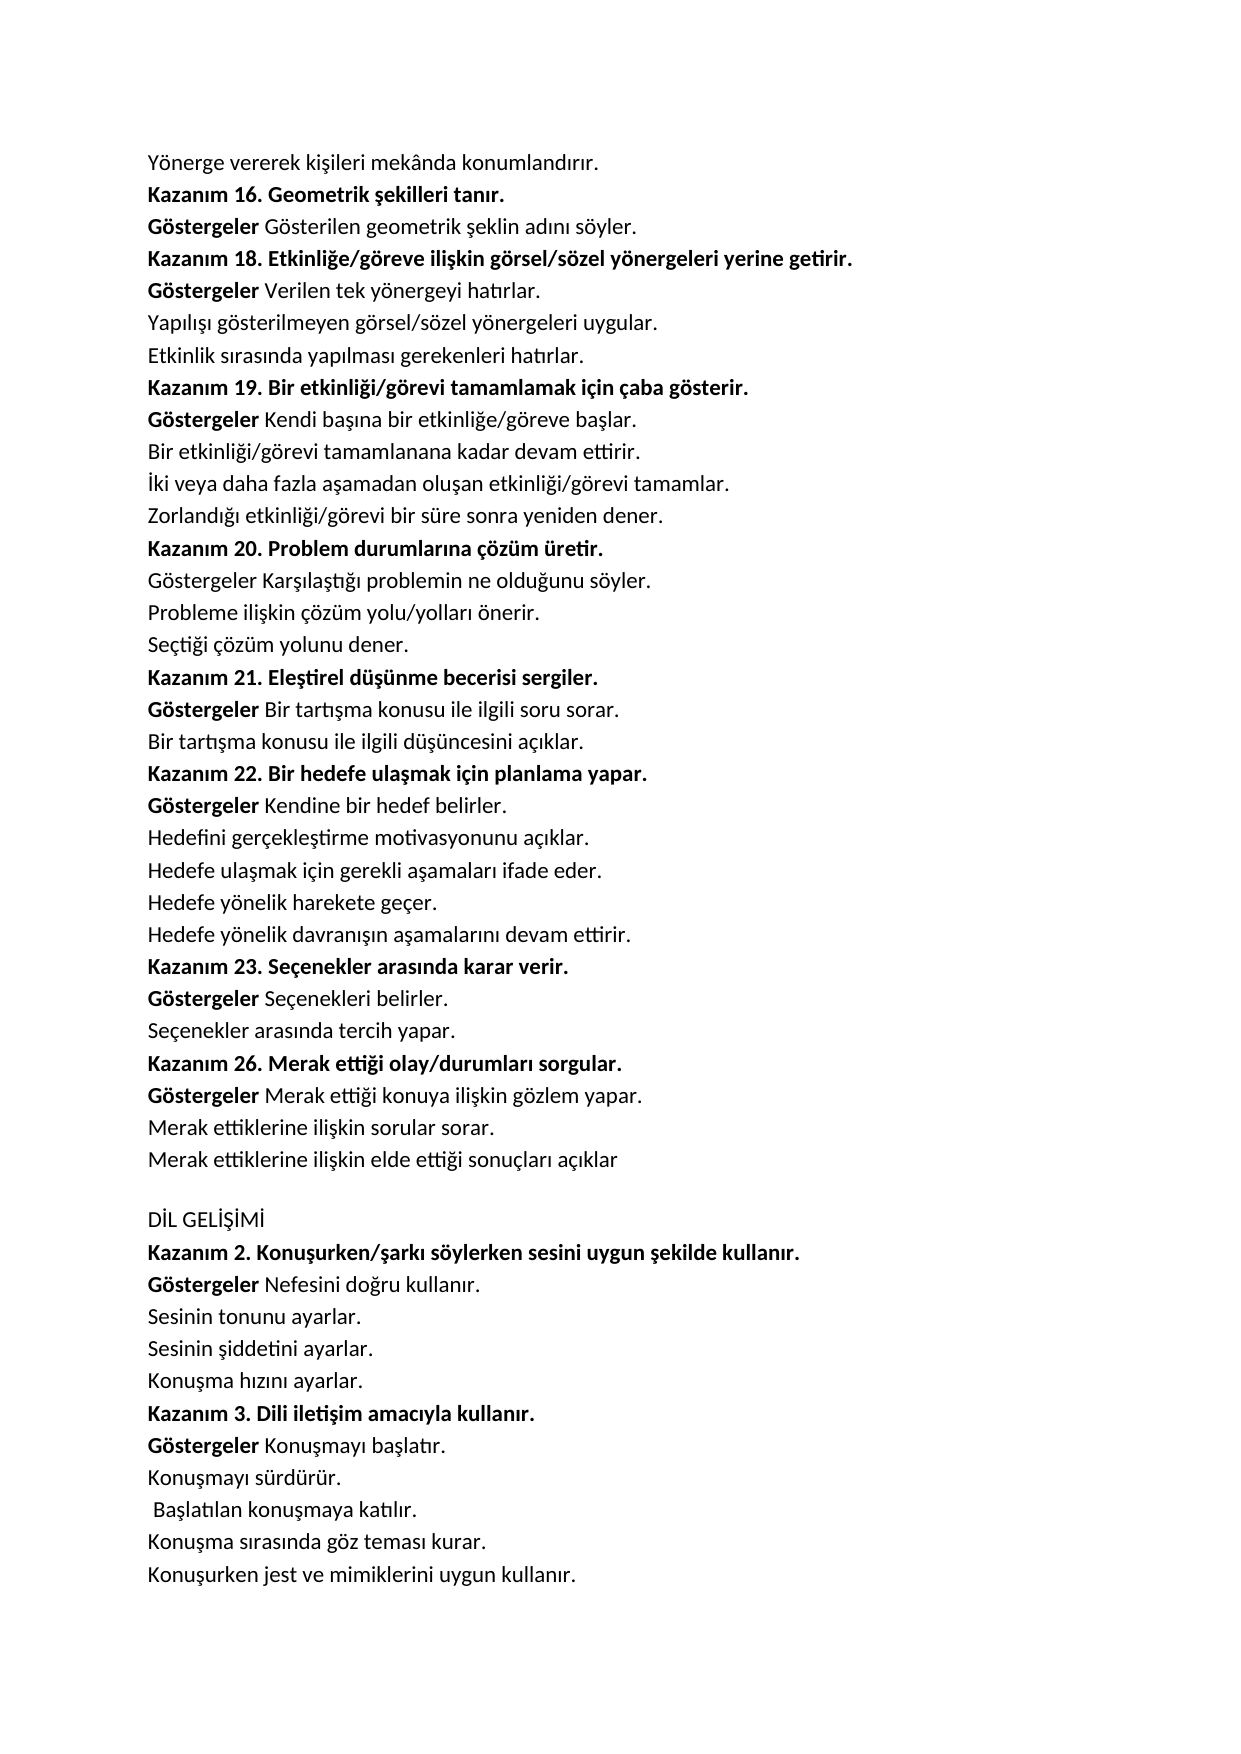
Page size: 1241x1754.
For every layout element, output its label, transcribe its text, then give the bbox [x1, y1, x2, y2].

text Hedefini gerçekleştirme motivasyonunu açıklar. [148, 823, 1093, 852]
text Göstergeler Konuşmayı başlatır. [148, 1431, 1093, 1459]
text Zorlandığı etkinliği/görevi bir süre sonra yeniden dener. [148, 502, 1093, 530]
text Kazanım 16. Geometrik şekilleri tanır. [148, 180, 1093, 208]
text Başlatılan konuşmaya katılır. [148, 1495, 1093, 1523]
text Göstergeler Karşılaştığı problemin ne olduğunu söyler. [148, 566, 1093, 594]
text Hedefe yönelik davranışın aşamalarını devam ettirir. [148, 920, 1093, 948]
text Kazanım 23. Seçenekler arasında karar verir. [148, 952, 1093, 980]
text Göstergeler Verilen tek yönergeyi hatırlar. [148, 276, 1093, 304]
text Göstergeler Gösterilen geometrik şeklin adını söyler. [148, 212, 1093, 240]
text Konuşmayı sürdürür. [148, 1463, 1093, 1491]
text Merak ettiklerine ilişkin sorular sorar. [148, 1113, 1093, 1141]
text Göstergeler Bir tartışma konusu ile ilgili soru sorar. [148, 695, 1093, 723]
text Sesinin şiddetini ayarlar. [148, 1334, 1093, 1362]
text Hedefe ulaşmak için gerekli aşamaları ifade eder. [148, 856, 1093, 884]
text Yapılışı gösterilmeyen görsel/sözel yönergeleri uygular. [148, 308, 1093, 337]
text Kazanım 3. Dili iletişim amacıyla kullanır. [148, 1399, 1093, 1427]
text Probleme ilişkin çözüm yolu/yolları önerir. [148, 598, 1093, 626]
text Kazanım 18. Etkinliğe/göreve ilişkin görsel/sözel yönergeleri yerine getirir. [148, 244, 1093, 272]
text Seçtiği çözüm yolunu dener. [148, 630, 1093, 658]
text Merak ettiklerine ilişkin elde ettiği sonuçları açıklar [148, 1145, 1093, 1173]
text İki veya daha fazla aşamadan oluşan etkinliği/görevi tamamlar. [148, 469, 1093, 497]
text Kazanım 21. Eleştirel düşünme becerisi sergiler. [148, 663, 1093, 691]
text Göstergeler Kendi başına bir etkinliğe/göreve başlar. [148, 405, 1093, 433]
text Sesinin tonunu ayarlar. [148, 1302, 1093, 1330]
text Göstergeler Seçenekleri belirler. [148, 984, 1093, 1012]
text Kazanım 2. Konuşurken/şarkı söylerken sesini uygun şekilde kullanır. [148, 1238, 1093, 1266]
text Göstergeler Merak ettiği konuya ilişkin gözlem yapar. [148, 1081, 1093, 1109]
text Göstergeler Nefesini doğru kullanır. [148, 1270, 1093, 1298]
text Konuşma sırasında göz teması kurar. [148, 1527, 1093, 1556]
text Hedefe yönelik harekete geçer. [148, 888, 1093, 916]
text Etkinlik sırasında yapılması gerekenleri hatırlar. [148, 341, 1093, 369]
text Konuşma hızını ayarlar. [148, 1367, 1093, 1394]
text Kazanım 20. Problem durumlarına çözüm üretir. [148, 534, 1093, 562]
text Kazanım 26. Merak ettiği olay/durumları sorgular. [148, 1049, 1093, 1077]
text Yönerge vererek kişileri mekânda konumlandırır. [148, 148, 1093, 176]
text Bir etkinliği/görevi tamamlanana kadar devam ettirir. [148, 437, 1093, 465]
text Konuşurken jest ve mimiklerini uygun kullanır. [148, 1560, 1093, 1588]
text Kazanım 22. Bir hedefe ulaşmak için planlama yapar. [148, 759, 1093, 787]
text Seçenekler arasında tercih yapar. [148, 1017, 1093, 1045]
text Bir tartışma konusu ile ilgili düşüncesini açıklar. [148, 727, 1093, 755]
text Kazanım 19. Bir etkinliği/görevi tamamlamak için çaba gösterir. [148, 373, 1093, 401]
text Göstergeler Kendine bir hedef belirler. [148, 791, 1093, 819]
text DİL GELİŞİMİ [148, 1206, 1093, 1234]
